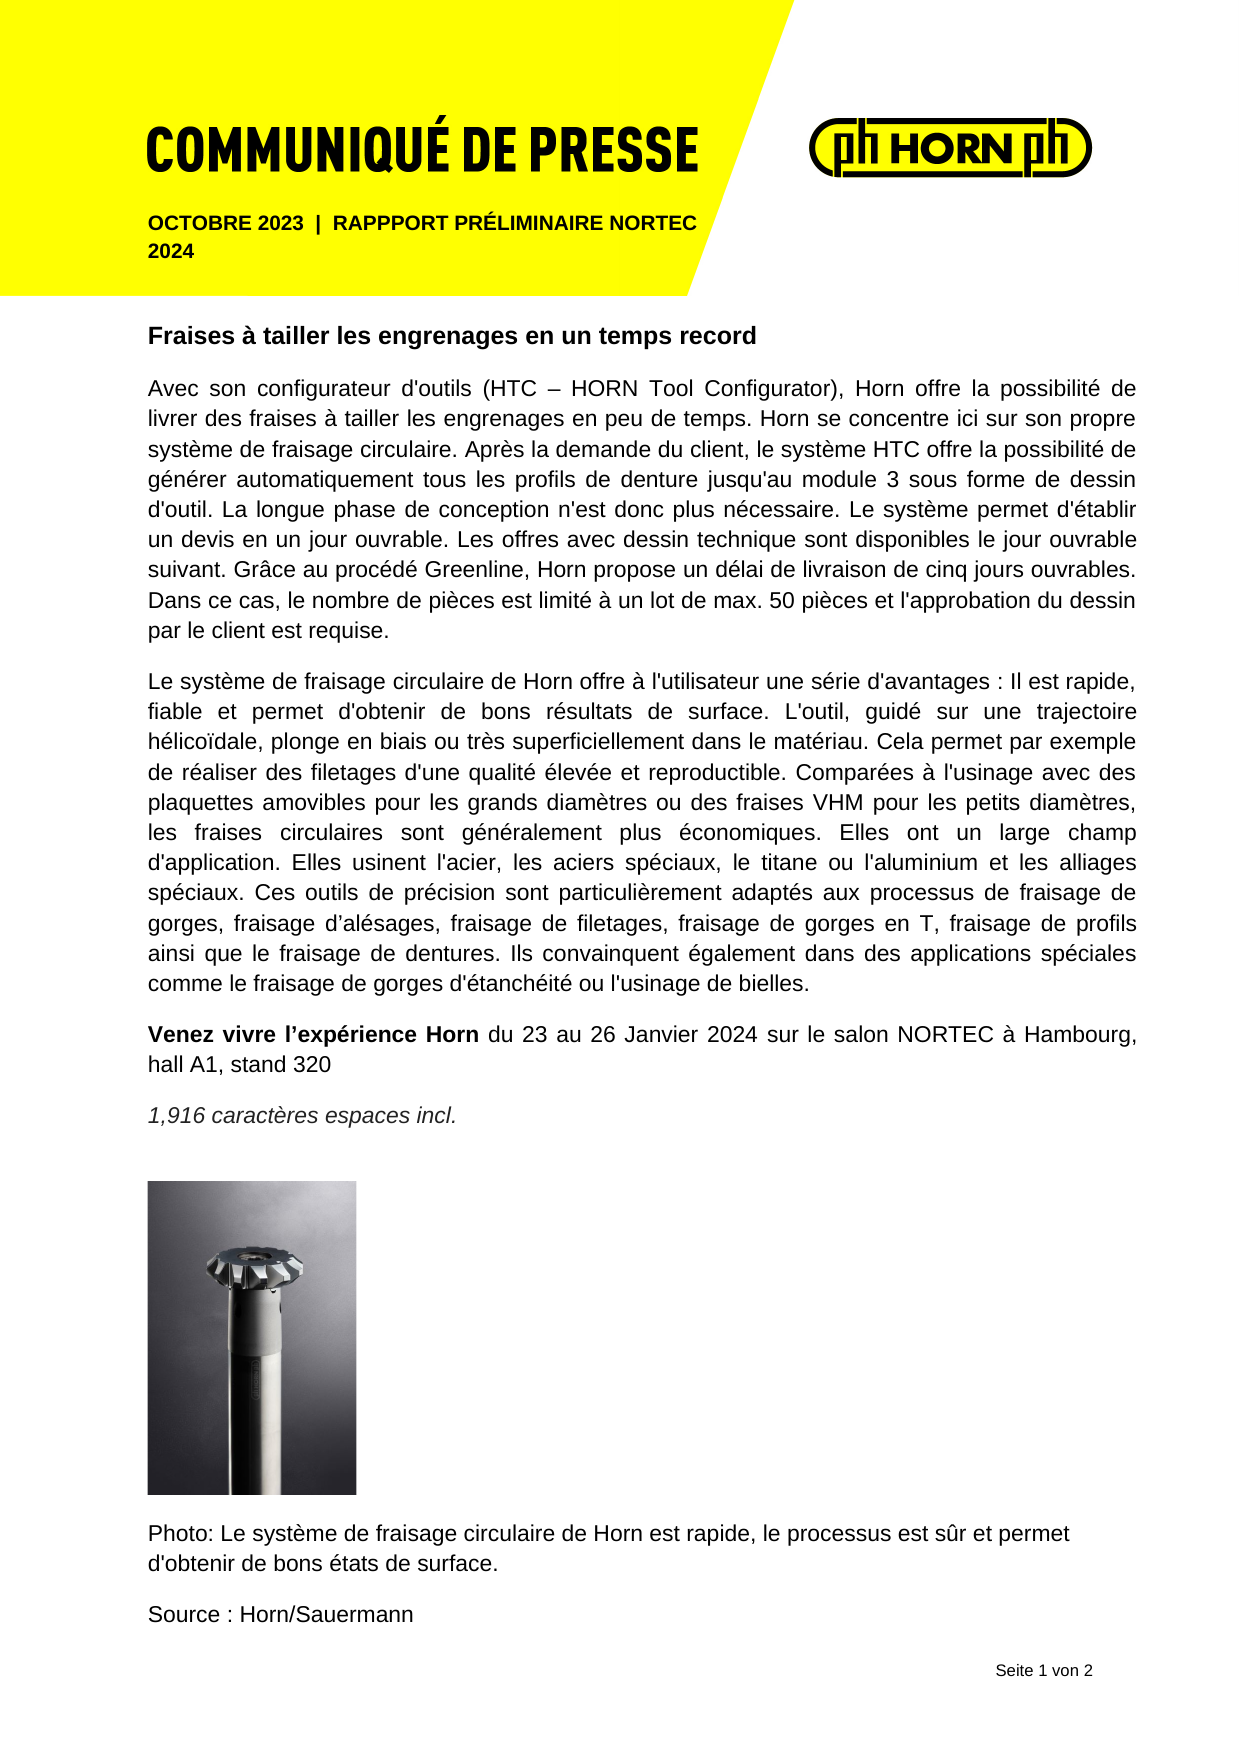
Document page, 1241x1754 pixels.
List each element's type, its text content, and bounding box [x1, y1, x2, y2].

text 1,916 caractères espaces incl. [148, 1102, 1093, 1128]
text OCTOBRE 2023 | RAPPPORT PRÉLIMINAIRE NORTEC 2024 [148, 211, 1093, 263]
text Photo: Le système de fraisage circulaire de Horn est rapide, le processus est sûr et permet d'obtenir de bons états de surface. [148, 1520, 1138, 1576]
picture [147, 1181, 357, 1495]
picture [0, 0, 1239, 296]
text Source : Horn/Sauermann [148, 1601, 1138, 1627]
text Fraises à tailler les engrenages en un temps record [148, 321, 1138, 350]
text Avec son configurateur d'outils (HTC – HORN Tool Configurator), Horn offre la possibilité de livrer des fraises à tailler les engrenages en peu de temps. Horn se concentre ici sur son propre système de fraisage circulaire. Après la demande du client, le système HTC offre la possibilité de générer automatiquement tous les profils de denture jusqu'au module 3 sous forme de dessin d'outil. La longue phase de conception n'est donc plus nécessaire. Le système permet d'établir un devis en un jour ouvrable. Les offres avec dessin technique sont disponibles le jour ouvrable suivant. Grâce au procédé Greenline, Horn propose un délai de livraison de cinq jours ouvrables. Dans ce cas, le nombre de pièces est limité à un lot de max. 50 pièces et l'approbation du dessin par le client est requise. [148, 375, 1138, 643]
text Le système de fraisage circulaire de Horn offre à l'utilisateur une série d'avantages : Il est rapide, fiable et permet d'obtenir de bons résultats de surface. L'outil, guidé sur une trajectoire hélicoïdale, plonge en biais ou très superficiellement dans le matériau. Cela permet par exemple de réaliser des filetages d'une qualité élevée et reproductible. Comparées à l'usinage avec des plaquettes amovibles pour les grands diamètres ou des fraises VHM pour les petits diamètres, les fraises circulaires sont généralement plus économiques. Elles ont un large champ d'application. Elles usinent l'acier, les aciers spéciaux, le titane ou l'aluminium et les alliages spéciaux. Ces outils de précision sont particulièrement adaptés aux processus de fraisage de gorges, fraisage d’alésages, fraisage de filetages, fraisage de gorges en T, fraisage de profils ainsi que le fraisage de dentures. Ils convainquent également dans des applications spéciales comme le fraisage de gorges d'étanchéité ou l'usinage de bielles. [148, 668, 1138, 996]
text Venez vivre l’expérience Horn du 23 au 26 Janvier 2024 sur le salon NORTEC à Hambourg, hall A1, stand 320 [148, 1021, 1138, 1077]
